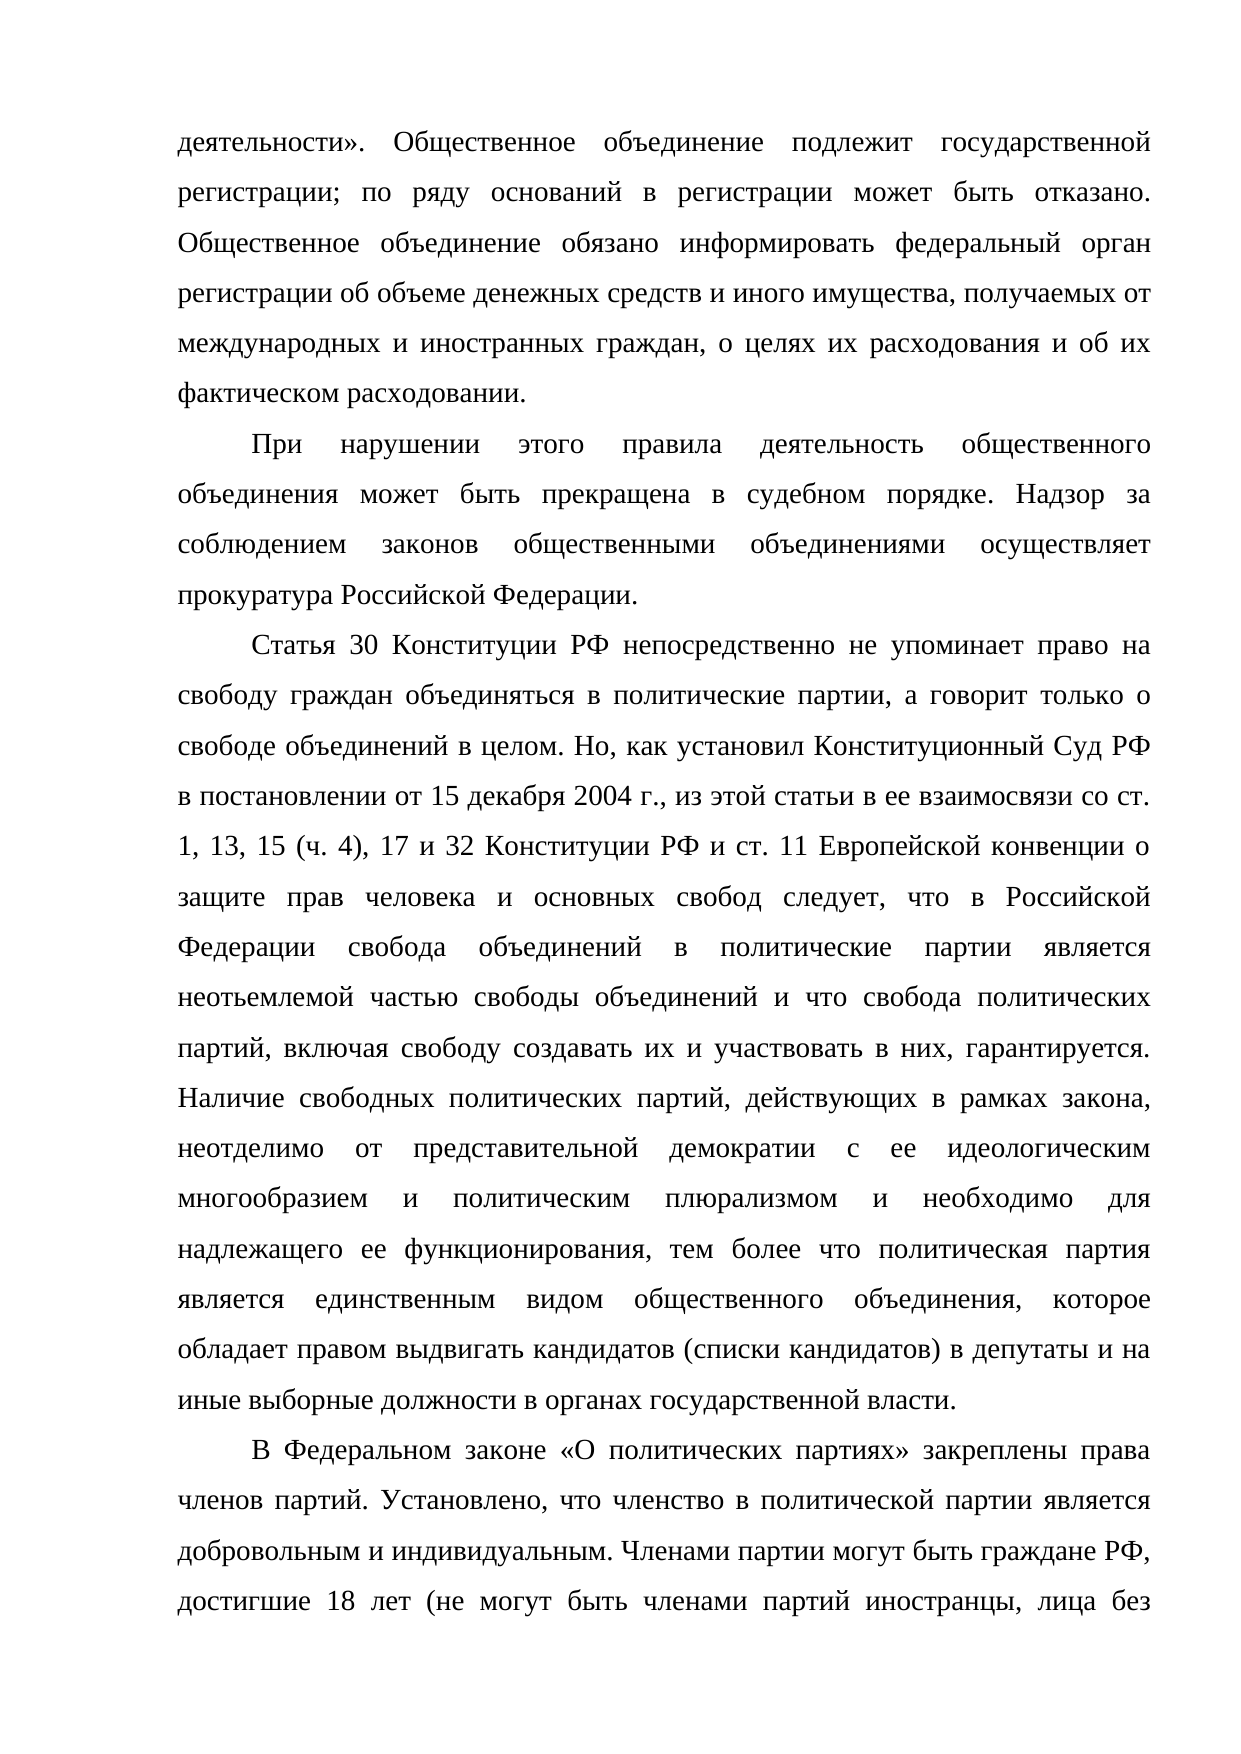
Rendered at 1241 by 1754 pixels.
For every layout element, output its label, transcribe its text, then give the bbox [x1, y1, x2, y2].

text При нарушении этого правила деятельность общественного объединения может быть прекращена в судебном порядке. Надзор за соблюдением законов общественными объединениями осуществляет прокуратура Российской Федерации. [177, 426, 1152, 610]
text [177, 124, 1152, 409]
text Статья 30 Конституции РФ непосредственно не упоминает право на свободу граждан объединяться в политические партии, а говорит только о свободе объединений в целом. Но, как установил Конституционный Суд РФ в постановлении от 15 декабря 2004 г., из этой статьи в ее взаимосвязи со ст. 1, 13, 15 (ч. 4), 17 и 32 Конституции РФ и ст. 11 Европейской конвенции о защите прав человека и основных свобод следует, что в Российской Федерации свобода объединений в политические партии является неотьемлемой частью свободы объединений и что свобода политических партий, включая свободу создавать их и участвовать в них, гарантируется. Наличие свободных политических партий, действующих в рамках закона, неотделимо от представительной демократии с ее идеологическим многообразием и политическим плюрализмом и необходимо для надлежащего ее функционирования, тем более что политическая партия является единственным видом общественного объединения, которое обладает правом выдвигать кандидатов (списки кандидатов) в депутаты и на иные выборные должности в органах государственной власти. [177, 627, 1152, 1415]
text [177, 1432, 1152, 1617]
